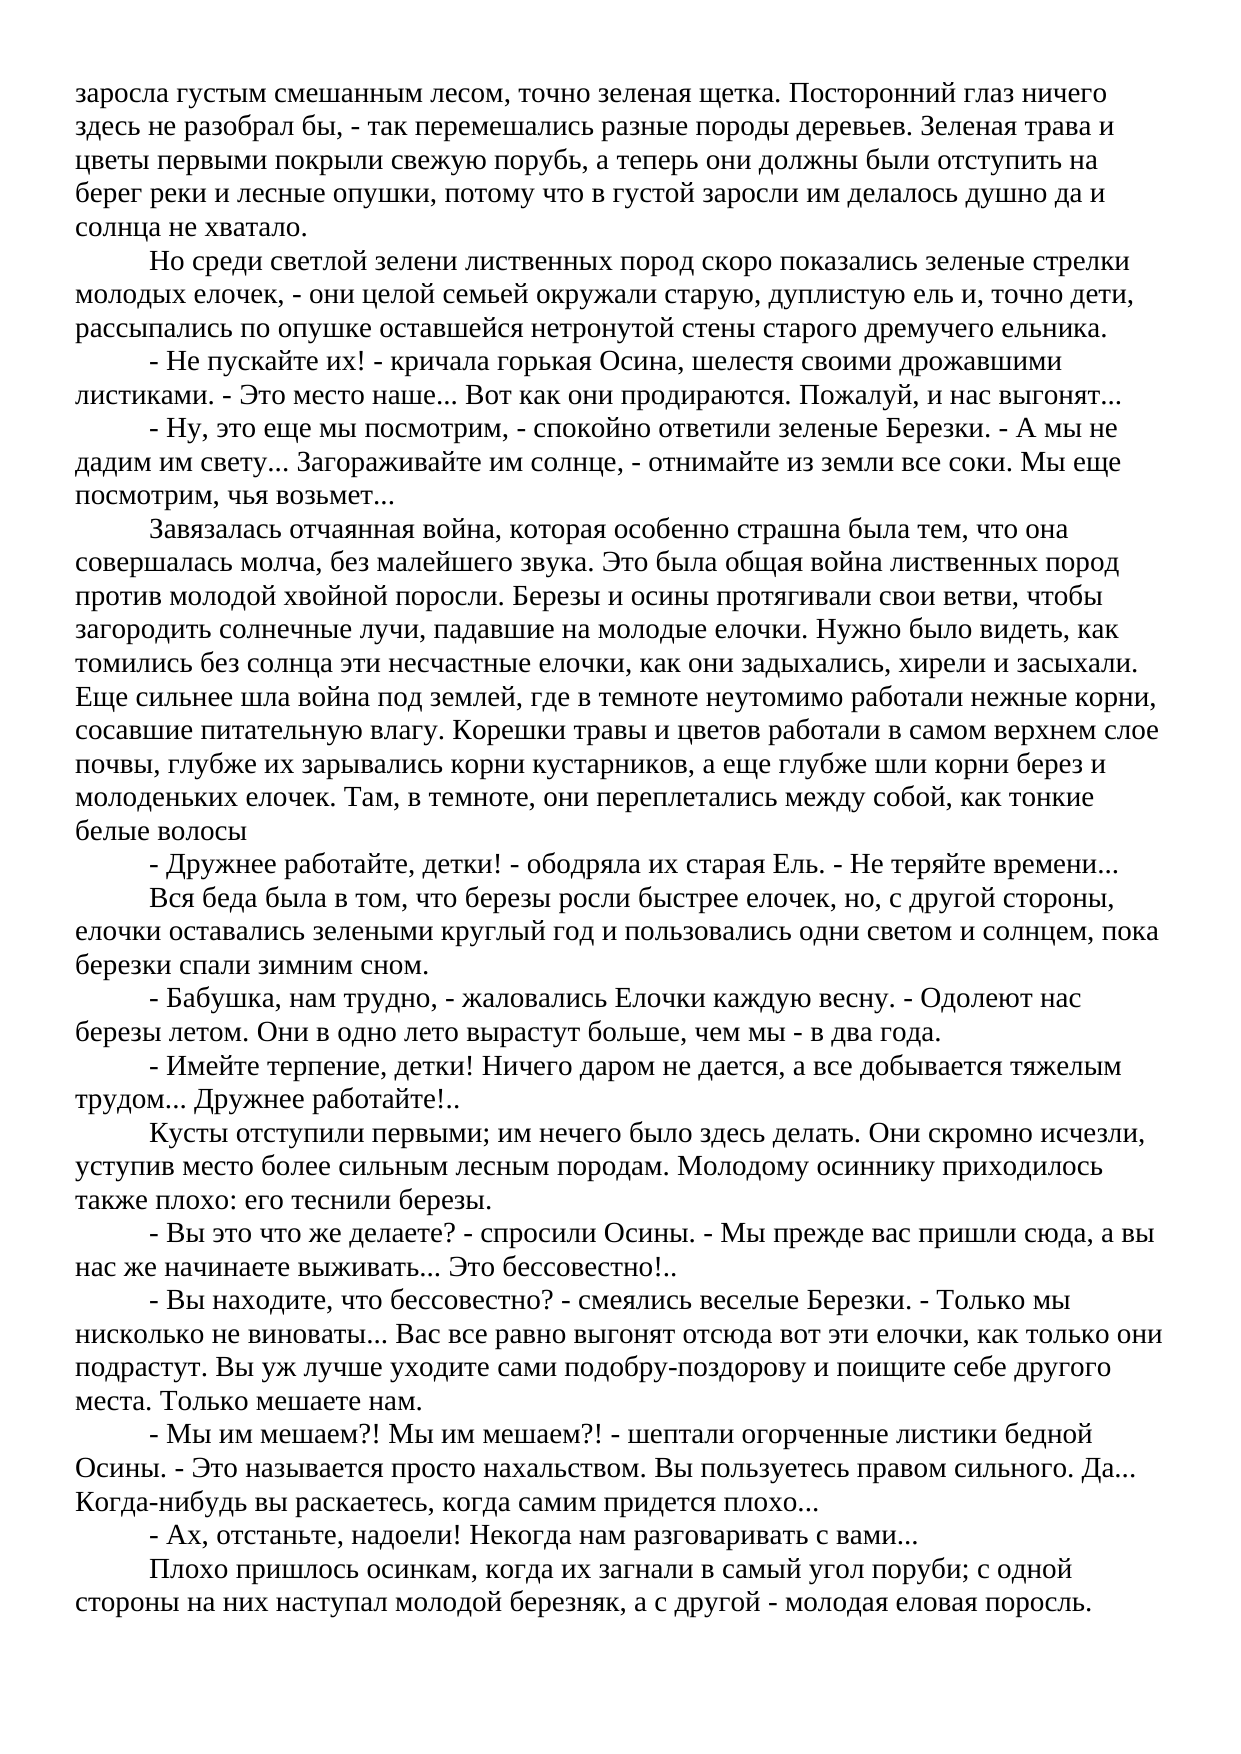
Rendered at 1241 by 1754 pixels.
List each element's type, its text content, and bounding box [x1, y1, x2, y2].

text Но среди светлой зелени лиственных пород скоро показались зеленые стрелки молодых елочек, - они целой семьей окружали старую, дуплистую ель и, точно дети, рассыпались по опушке оставшейся нетронутой стены старого дремучего ельника. [75, 243, 1165, 343]
text Вся беда была в том, что березы росли быстрее елочек, но, с другой стороны, елочки оставались зелеными круглый год и пользовались одни светом и солнцем, пока березки спали зимним сном. [75, 880, 1165, 981]
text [75, 75, 1165, 243]
text - Ах, отстаньте, надоели! Некогда нам разговаривать с вами... [75, 1517, 1165, 1551]
text - Имейте терпение, детки! Ничего даром не дается, а все добывается тяжелым трудом... Дружнее работайте!.. [75, 1048, 1165, 1115]
text Плохо пришлось осинкам, когда их загнали в самый угол поруби; с одной стороны на них наступал молодой березняк, а с другой - молодая еловая поросль. [75, 1551, 1165, 1618]
text - Вы это что же делаете? - спросили Осины. - Мы прежде вас пришли сюда, а вы нас же начинаете выживать... Это бессовестно!.. [75, 1215, 1165, 1282]
text Завязалась отчаянная война, которая особенно страшна была тем, что она совершалась молча, без малейшего звука. Это была общая война лиственных пород против молодой хвойной поросли. Березы и осины протягивали свои ветви, чтобы загородить солнечные лучи, падавшие на молодые елочки. Нужно было видеть, как томились без солнца эти несчастные елочки, как они задыхались, хирели и засыхали. Еще сильнее шла война под землей, где в темноте неутомимо работали нежные корни, сосавшие питательную влагу. Корешки травы и цветов работали в самом верхнем слое почвы, глубже их зарывались корни кустарников, а еще глубже шли корни берез и молоденьких елочек. Там, в темноте, они переплетались между собой, как тонкие белые волосы [75, 511, 1165, 846]
text - Мы им мешаем?! Мы им мешаем?! - шептали огорченные листики бедной Осины. - Это называется просто нахальством. Вы пользуетесь правом сильного. Да... Когда-нибудь вы раскаетесь, когда самим придется плохо... [75, 1417, 1165, 1517]
text - Ну, это еще мы посмотрим, - спокойно ответили зеленые Березки. - А мы не дадим им свету... Загораживайте им солнце, - отнимайте из земли все соки. Мы еще посмотрим, чья возьмет... [75, 410, 1165, 511]
text - Бабушка, нам трудно, - жаловались Елочки каждую весну. - Одолеют нас березы летом. Они в одно лето вырастут больше, чем мы - в два года. [75, 981, 1165, 1048]
text - Не пускайте их! - кричала горькая Осина, шелестя своими дрожавшими листиками. - Это место наше... Вот как они продираются. Пожалуй, и нас выгонят... [75, 343, 1165, 410]
text Кусты отступили первыми; им нечего было здесь делать. Они скромно исчезли, уступив место более сильным лесным породам. Молодому осиннику приходилось также плохо: его теснили березы. [75, 1115, 1165, 1215]
text - Вы находите, что бессовестно? - смеялись веселые Березки. - Только мы нисколько не виноваты... Вас все равно выгонят отсюда вот эти елочки, как только они подрастут. Вы уж лучше уходите сами подобру-поздорову и поищите себе другого места. Только мешаете нам. [75, 1282, 1165, 1417]
text - Дружнее работайте, детки! - ободряла их старая Ель. - Не теряйте времени... [75, 846, 1165, 880]
